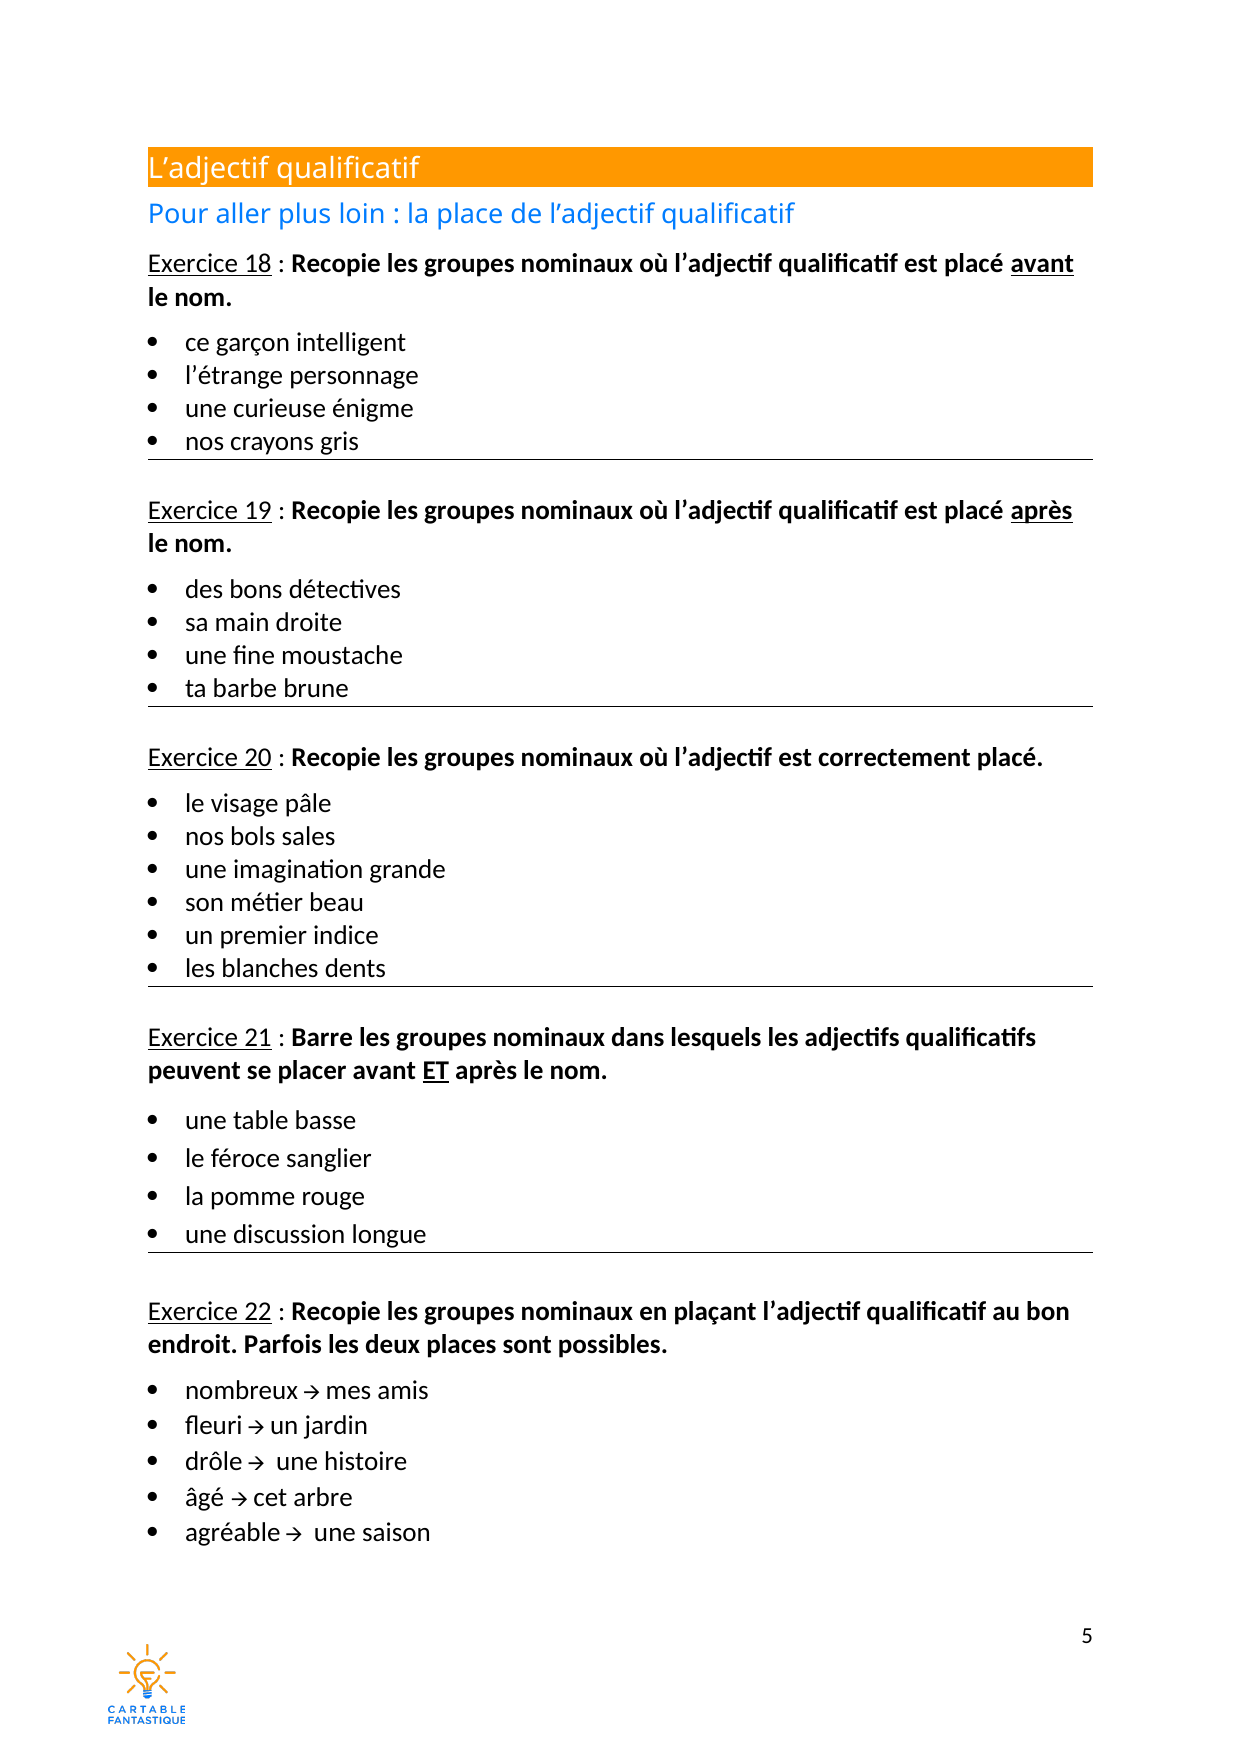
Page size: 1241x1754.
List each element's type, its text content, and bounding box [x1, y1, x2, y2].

list la pomme rouge [148, 1179, 1093, 1212]
text Exercice 19 : Recopie les groupes nominaux où l’adjectif qualificatif est placé après le nom. [148, 493, 1093, 559]
text Exercice 22 : Recopie les groupes nominaux en plaçant l’adjectif qualificatif au bon endroit. Parfois les deux places sont possibles. [148, 1294, 1093, 1360]
text Exercice 20 : Recopie les groupes nominaux où l’adjectif est correctement placé. [148, 740, 1093, 773]
picture [108, 1644, 185, 1724]
list une discussion longue [148, 1217, 1093, 1252]
list une imagination grande [148, 852, 1093, 885]
list des bons détectives [148, 572, 1093, 605]
list une curieuse énigme [148, 391, 1093, 424]
list ta barbe brune [148, 671, 1093, 706]
list nos bols sales [148, 819, 1093, 852]
list une table basse [148, 1103, 1093, 1136]
list le féroce sanglier [148, 1141, 1093, 1174]
list l’étrange personnage [148, 358, 1093, 391]
text Exercice 18 : Recopie les groupes nominaux où l’adjectif qualificatif est placé avant le nom. [148, 247, 1093, 313]
list ce garçon intelligent [148, 325, 1093, 358]
list agréable une saison [148, 1515, 1093, 1548]
list son métier beau [148, 885, 1093, 918]
subtitle L’adjectif qualificatif [148, 147, 1093, 187]
list sa main droite [148, 605, 1093, 638]
list les blanches dents [148, 951, 1093, 986]
subtitle Pour aller plus loin : la place de l’adjectif qualificatif [148, 194, 1093, 231]
list nos crayons gris [148, 424, 1093, 459]
list un premier indice [148, 918, 1093, 951]
text Exercice 21 : Barre les groupes nominaux dans lesquels les adjectifs qualificatifs peuvent se placer avant ET après le nom. [148, 1020, 1093, 1086]
list fleuri un jardin [148, 1408, 1093, 1442]
list une fine moustache [148, 638, 1093, 671]
list drôle une histoire [148, 1444, 1093, 1477]
list le visage pâle [148, 786, 1093, 819]
list âgé cet arbre [148, 1480, 1093, 1513]
list nombreux mes amis [148, 1373, 1093, 1406]
